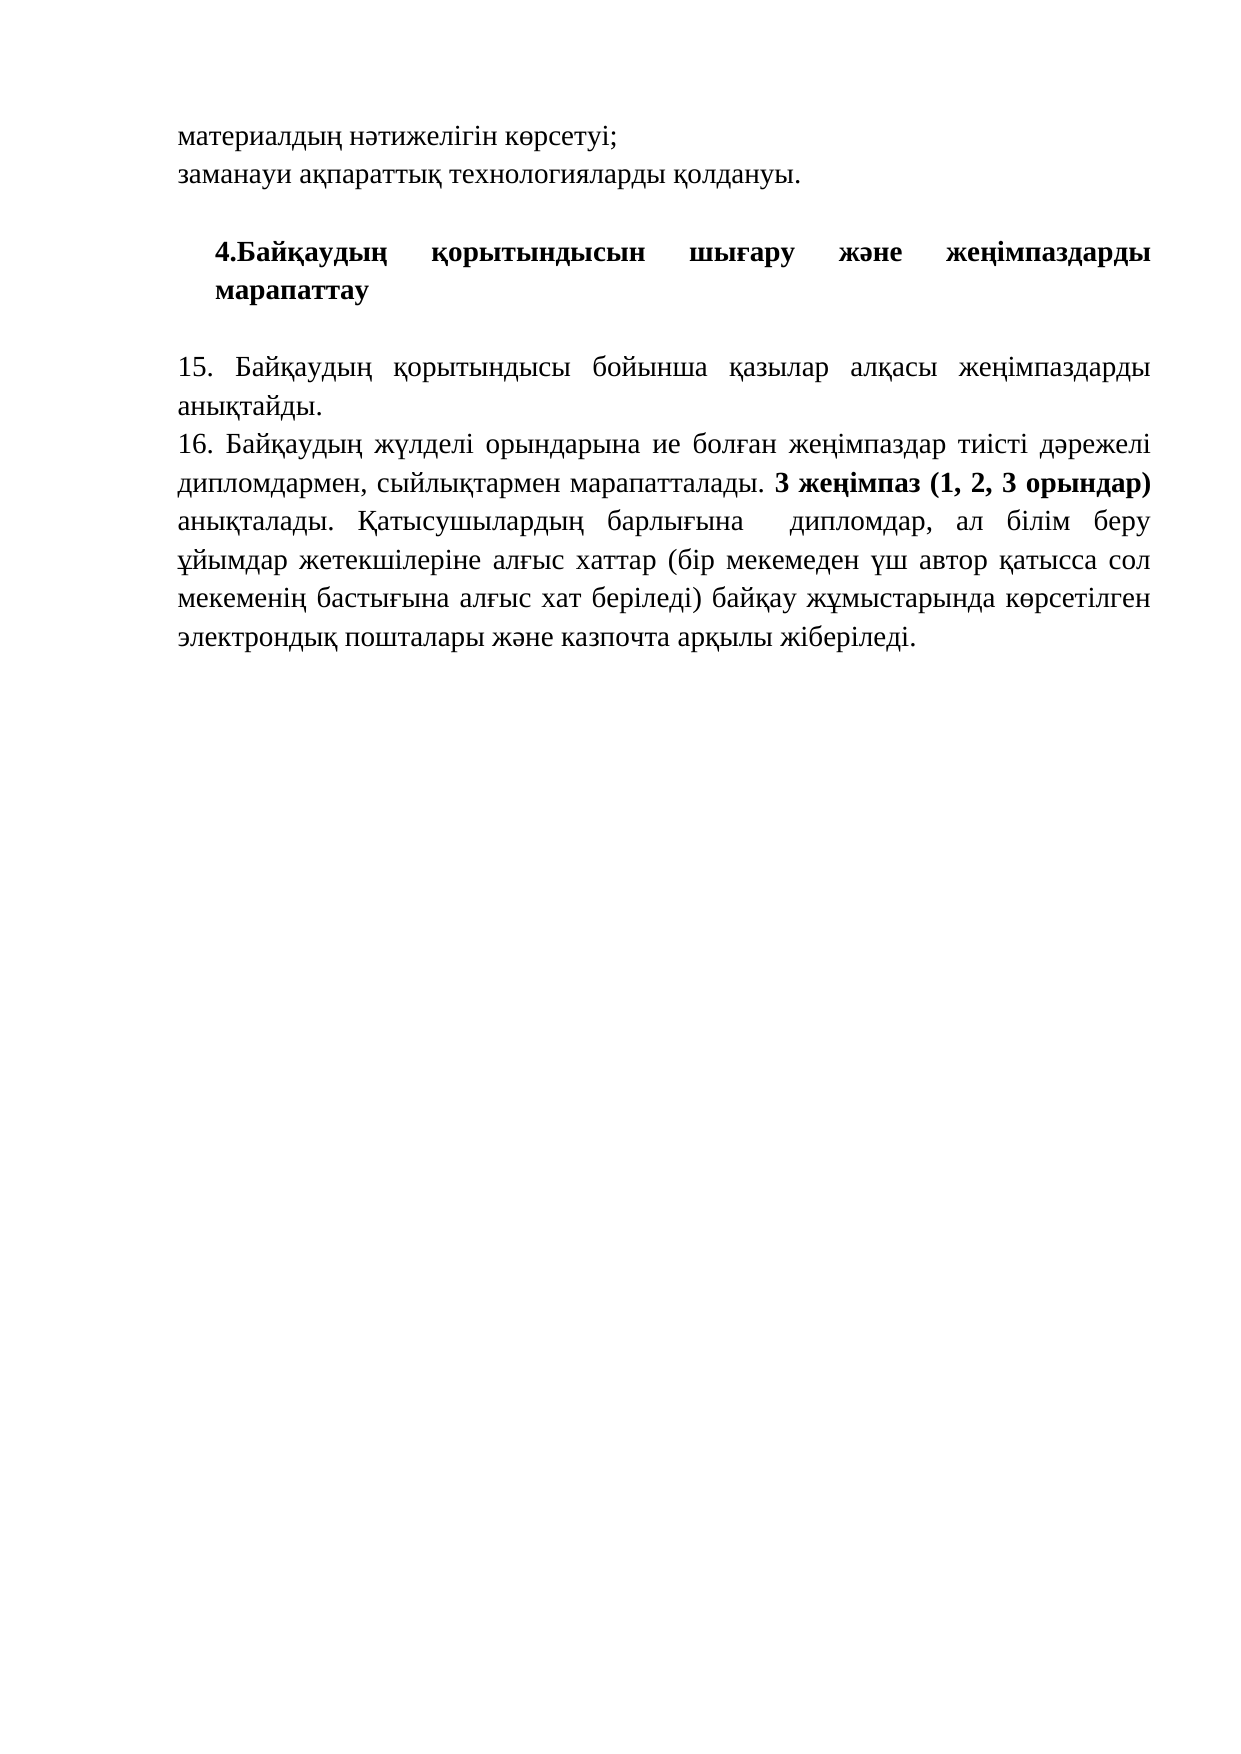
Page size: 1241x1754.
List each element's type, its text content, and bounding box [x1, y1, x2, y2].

text 15. Байқаудың қорытындысы бойынша қазылар алқасы жеңімпаздарды анықтайды. [177, 349, 1152, 421]
text 4.Байқаудың қорытындысын шығару және жеңімпаздарды марапаттау [215, 234, 1152, 306]
text 16. Байқаудың жүлделі орындарына ие болған жеңімпаздар тиісті дәрежелі дипломдармен, сыйлықтармен марапатталады. 3 жеңімпаз (1, 2, 3 орындар) анықталады. Қатысушылардың барлығына дипломдар, ал білім беру ұйымдар жетекшілеріне алғыс хаттар (бір мекемеден үш автор қатысса сол мекеменің бастығына алғыс хат беріледі) байқау жұмыстарында көрсетілген электрондық пошталары және казпочта арқылы жіберіледі. [177, 426, 1152, 653]
text заманауи ақпараттық технологияларды қолдануы. [177, 157, 1152, 190]
text материалдың нәтижелігін көрсетуі; [177, 118, 1152, 152]
